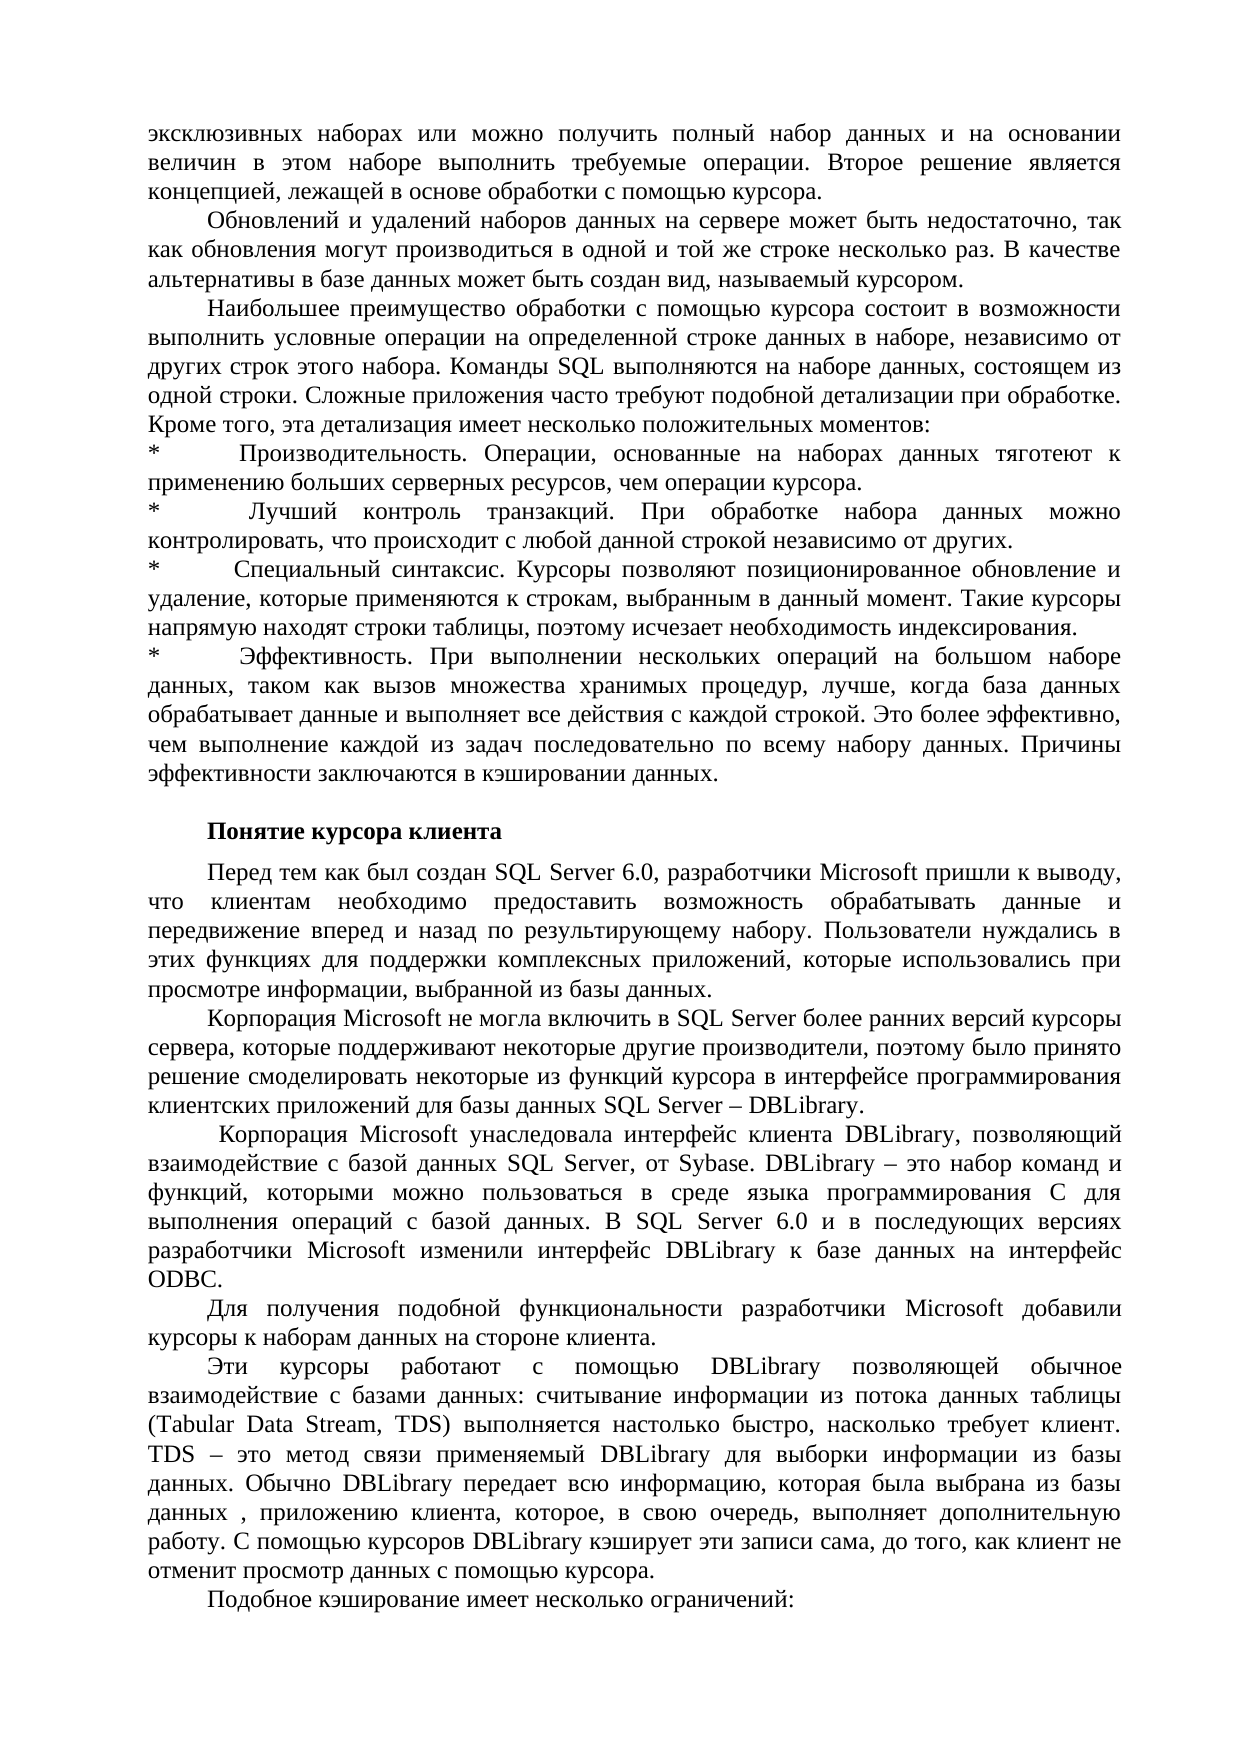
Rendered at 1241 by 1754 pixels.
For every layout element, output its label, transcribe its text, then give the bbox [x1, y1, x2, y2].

list Производительность. Операции, основанные на наборах данных тяготеют к применению больших серверных ресурсов, чем операции курсора. [148, 438, 1122, 496]
text Перед тем как был создан SQL Server 6.0, разработчики Microsoft пришли к выводу, что клиентам необходимо предоставить возможность обрабатывать данные и передвижение вперед и назад по результирующему набору. Пользователи нуждались в этих функциях для поддержки комплексных приложений, которые использовались при просмотре информации, выбранной из базы данных. [148, 857, 1122, 1002]
text Понятие курсора клиента [148, 816, 1122, 845]
list Лучший контроль транзакций. При обработке набора данных можно контролировать, что происходит с любой данной строкой независимо от других. [148, 496, 1122, 554]
list Специальный синтаксис. Курсоры позволяют позиционированное обновление и удаление, которые применяются к строкам, выбранным в данный момент. Такие курсоры напрямую находят строки таблицы, поэтому исчезает необходимость индексирования. [148, 554, 1122, 641]
list Эффективность. При выполнении нескольких операций на большом наборе данных, таком как вызов множества хранимых процедур, лучше, когда база данных обрабатывает данные и выполняет все действия с каждой строкой. Это более эффективно, чем выполнение каждой из задач последовательно по всему набору данных. Причины эффективности заключаются в кэшировании данных. [148, 641, 1122, 787]
text Обновлений и удалений наборов данных на сервере может быть недостаточно, так как обновления могут производиться в одной и той же строке несколько раз. В качестве альтернативы в базе данных может быть создан вид, называемый курсором. [148, 205, 1122, 292]
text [148, 118, 1122, 205]
text Корпорация Microsoft не могла включить в SQL Server более ранних версий курсоры сервера, которые поддерживают некоторые другие производители, поэтому было принято решение смоделировать некоторые из функций курсора в интерфейсе программирования клиентских приложений для базы данных SQL Server – DBLibrary. [148, 1002, 1122, 1119]
text Корпорация Microsoft унаследовала интерфейс клиента DBLibrary, позволяющий взаимодействие с базой данных SQL Server, от Sybase. DBLibrary – это набор команд и функций, которыми можно пользоваться в среде языка программирования С для выполнения операций с базой данных. В SQL Server 6.0 и в последующих версиях разработчики Microsoft изменили интерфейс DBLibrary к базе данных на интерфейс ODBC. [148, 1119, 1122, 1293]
text Наибольшее преимущество обработки с помощью курсора состоит в возможности выполнить условные операции на определенной строке данных в наборе, независимо от других строк этого набора. Команды SQL выполняются на наборе данных, состоящем из одной строки. Сложные приложения часто требуют подобной детализации при обработке. Кроме того, эта детализация имеет несколько положительных моментов: [148, 292, 1122, 438]
text Эти курсоры работают с помощью DВLibrary позволяющей обычное взаимодействие с базами данных: считывание информации из потока данных таблицы (Tabular Data Stream, TDS) выполняется настолько быстро, насколько требует клиент. TDS – это метод связи применяемый DBLibrary для выборки информации из базы данных. Обычно DBLibrary передает всю информацию, которая была выбрана из базы данных , приложению клиента, которое, в свою очередь, выполняет дополнительную работу. С помощью курсоров DBLibrary кэширует эти записи сама, до того, как клиент не отменит просмотр данных с помощью курсора. [148, 1351, 1122, 1584]
text Для получения подобной функциональности разработчики Microsoft добавили курсоры к наборам данных на стороне клиента. [148, 1293, 1122, 1351]
text Подобное кэширование имеет несколько ограничений: [148, 1584, 1122, 1613]
